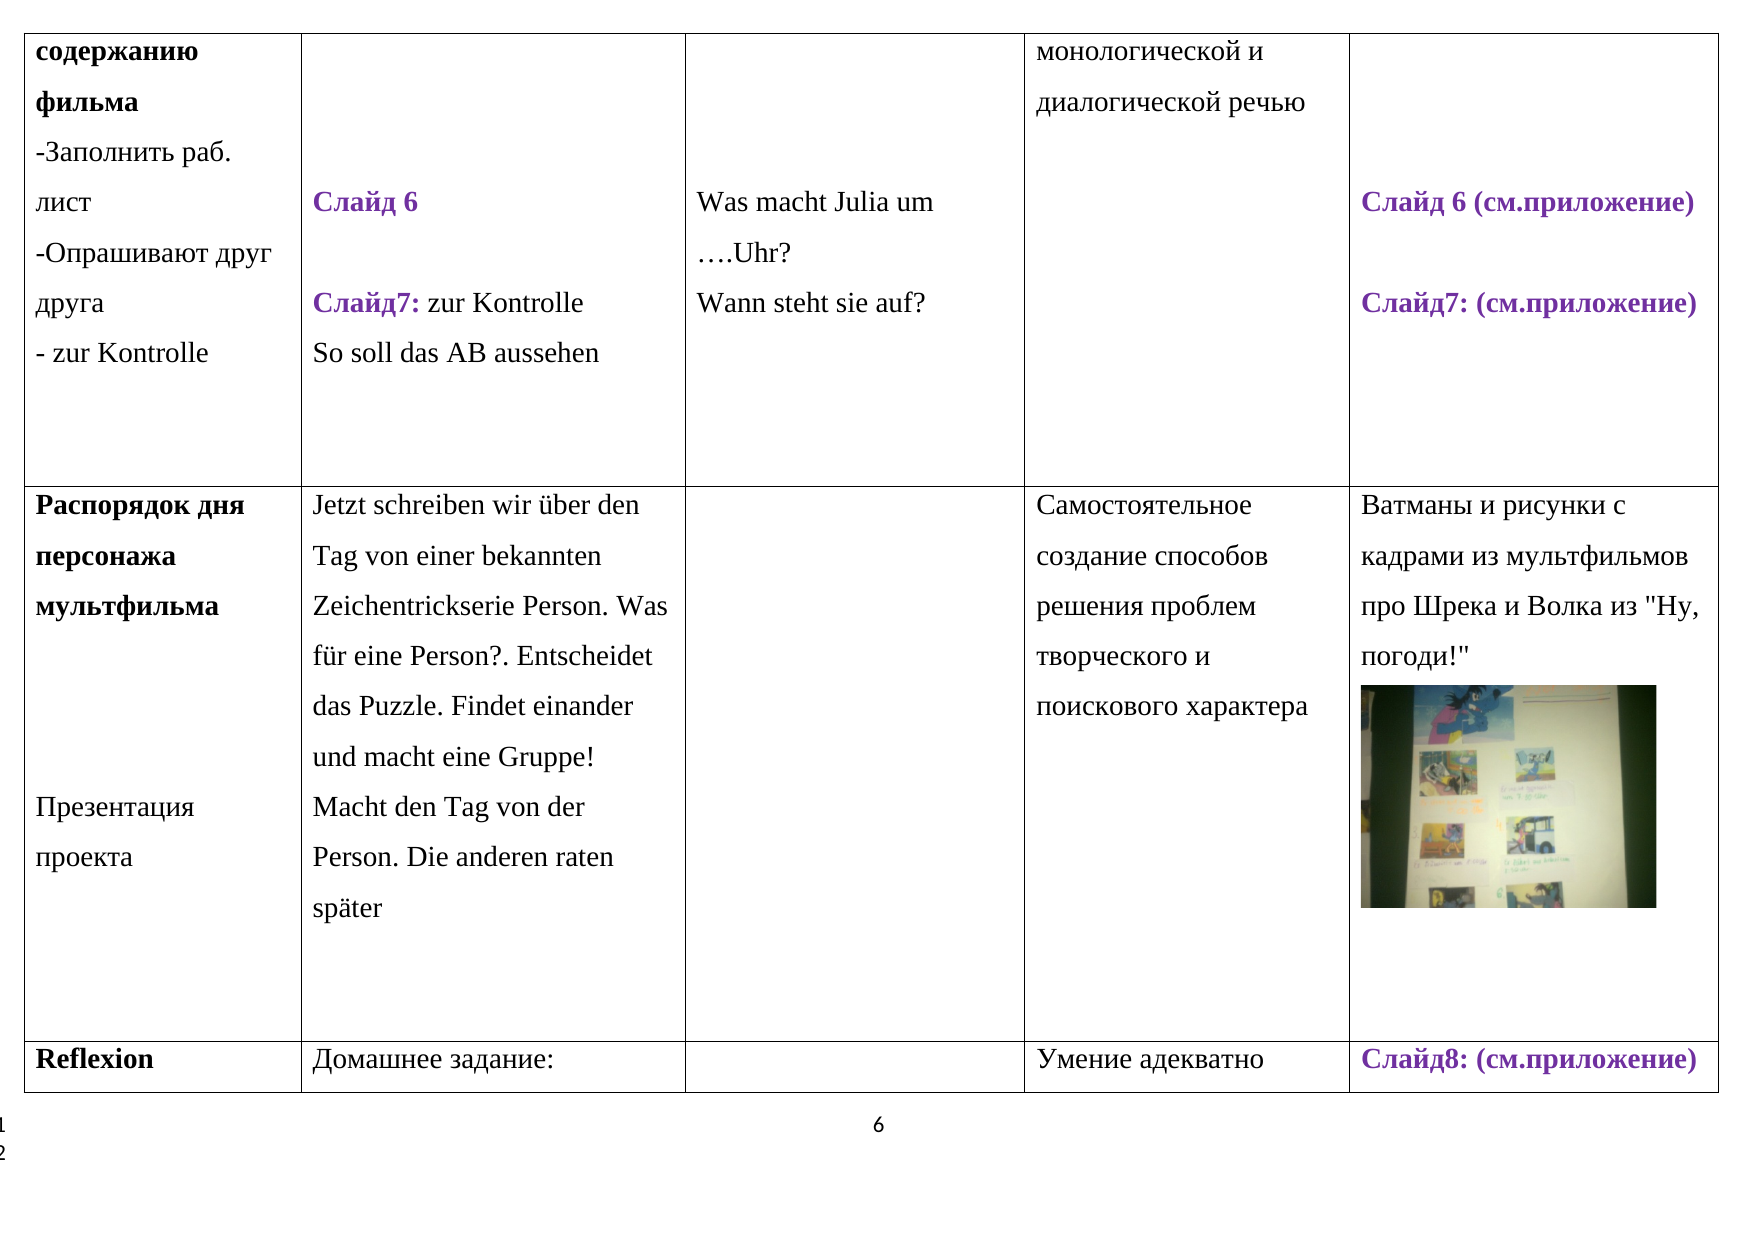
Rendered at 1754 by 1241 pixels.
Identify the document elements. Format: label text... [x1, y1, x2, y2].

table_cell Ватманы и рисунки с кадрами из мультфильмов про Шрека и Волка из "Ну, погоди!" [1350, 487, 1718, 1041]
table_cell Самостоятельное создание способов решения проблем творческого и поискового характера [1025, 487, 1349, 1041]
table_cell Jetzt schreiben wir über den Tag von einer bekannten Zeichentrickserie Person. Was für eine Person?. Entscheidet das Puzzle. Findet einander und macht eine Gruppe! Macht den Tag von der Person. Die anderen raten später [302, 487, 685, 1041]
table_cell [25, 34, 301, 486]
table_cell Распорядок дня персонажа мультфильма Презентация проекта [25, 487, 301, 1041]
table_cell [686, 487, 1024, 1041]
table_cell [302, 34, 685, 486]
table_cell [686, 34, 1024, 486]
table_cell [302, 1042, 685, 1092]
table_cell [1025, 1042, 1349, 1092]
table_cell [1350, 1042, 1718, 1092]
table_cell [1350, 34, 1718, 486]
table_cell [686, 1042, 1024, 1092]
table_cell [1025, 34, 1349, 486]
picture [1360, 685, 1657, 908]
table_cell Reflexion [25, 1042, 301, 1092]
